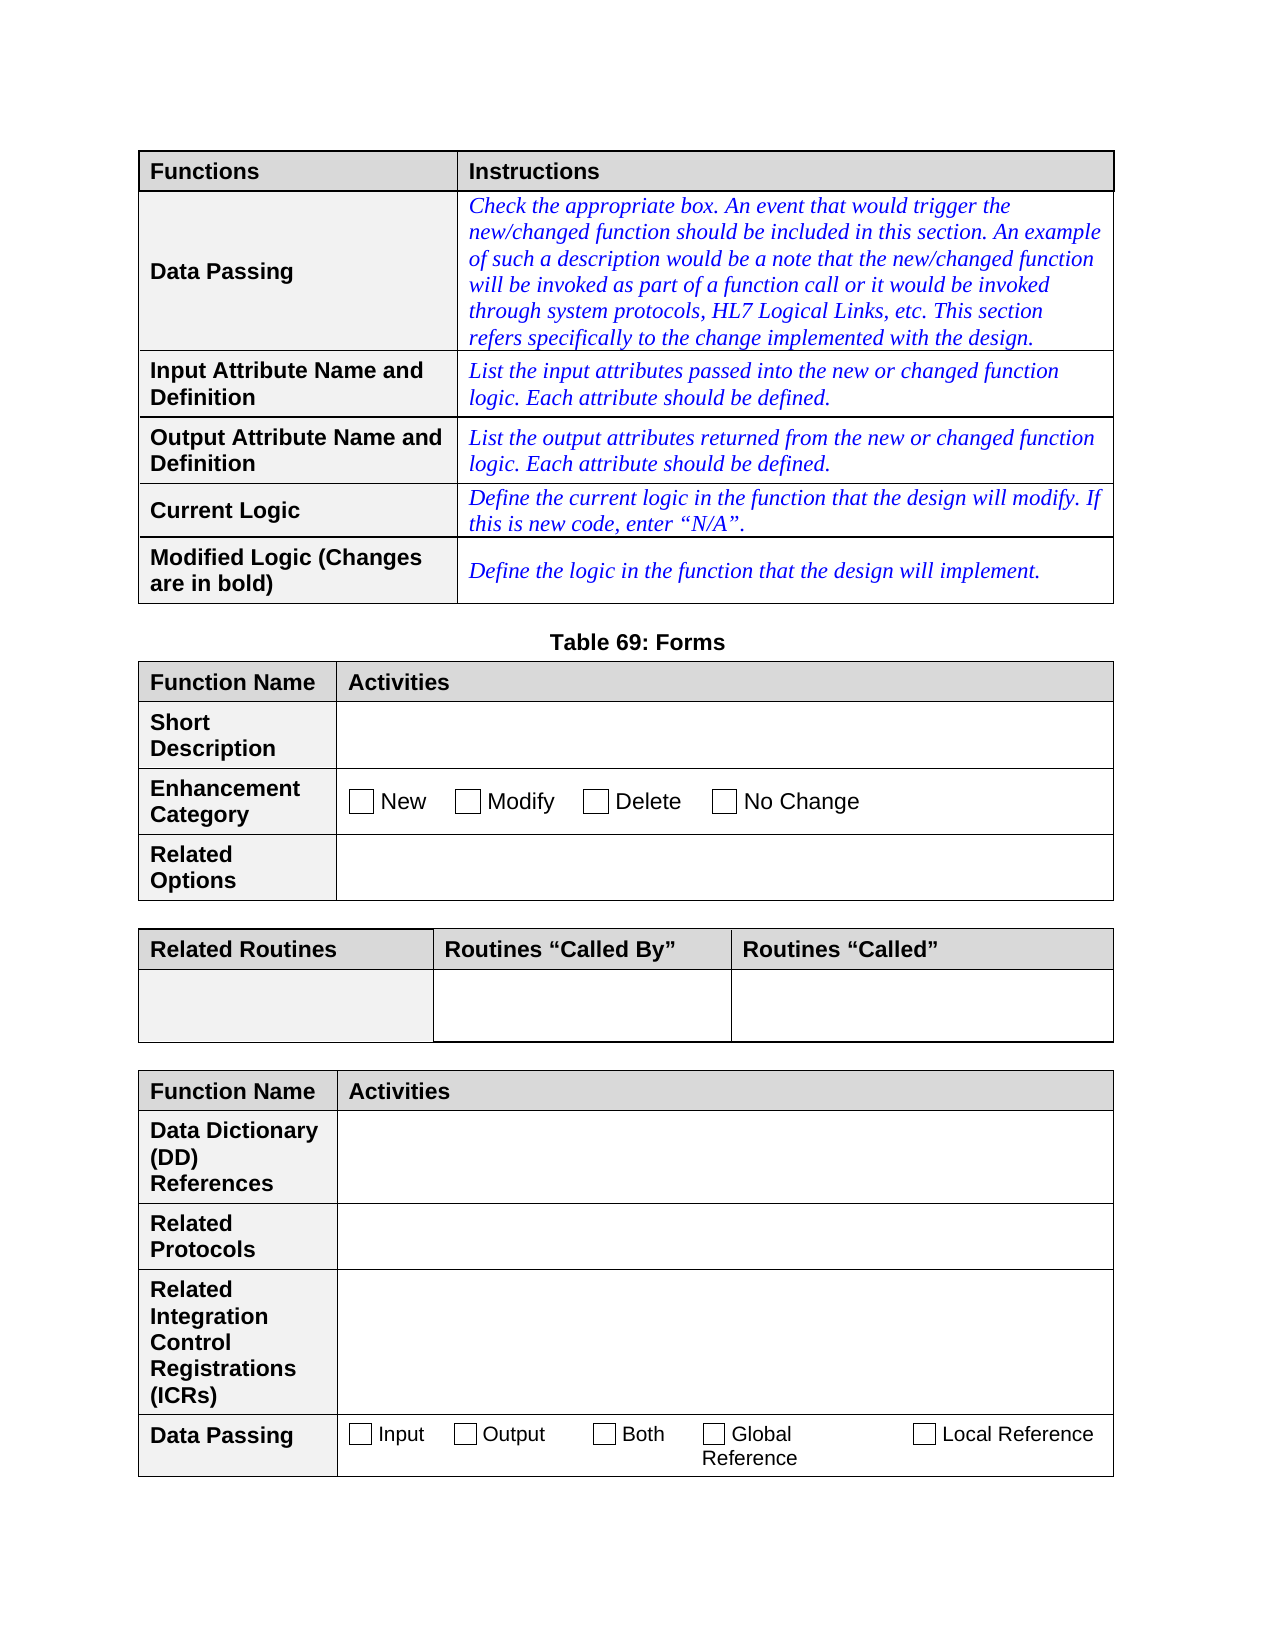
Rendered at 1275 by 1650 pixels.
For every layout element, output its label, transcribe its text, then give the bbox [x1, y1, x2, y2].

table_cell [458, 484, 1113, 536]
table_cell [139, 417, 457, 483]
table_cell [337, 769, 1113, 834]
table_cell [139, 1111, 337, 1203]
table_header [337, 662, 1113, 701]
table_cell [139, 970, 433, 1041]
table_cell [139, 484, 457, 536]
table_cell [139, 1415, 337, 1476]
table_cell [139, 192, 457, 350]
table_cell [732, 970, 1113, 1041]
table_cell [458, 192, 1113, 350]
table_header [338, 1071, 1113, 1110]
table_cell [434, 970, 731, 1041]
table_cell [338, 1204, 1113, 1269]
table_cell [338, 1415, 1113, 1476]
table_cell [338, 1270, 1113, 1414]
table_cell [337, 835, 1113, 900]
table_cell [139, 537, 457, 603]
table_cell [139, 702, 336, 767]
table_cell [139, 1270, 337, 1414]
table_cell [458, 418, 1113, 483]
text Table 69: Forms [150, 629, 1125, 655]
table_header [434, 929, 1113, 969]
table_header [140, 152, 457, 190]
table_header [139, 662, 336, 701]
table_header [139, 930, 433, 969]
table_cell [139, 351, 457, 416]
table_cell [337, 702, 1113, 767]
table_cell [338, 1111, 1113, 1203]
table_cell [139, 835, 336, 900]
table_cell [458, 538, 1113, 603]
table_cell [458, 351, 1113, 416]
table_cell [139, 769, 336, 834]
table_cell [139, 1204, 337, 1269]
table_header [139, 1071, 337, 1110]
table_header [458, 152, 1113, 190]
